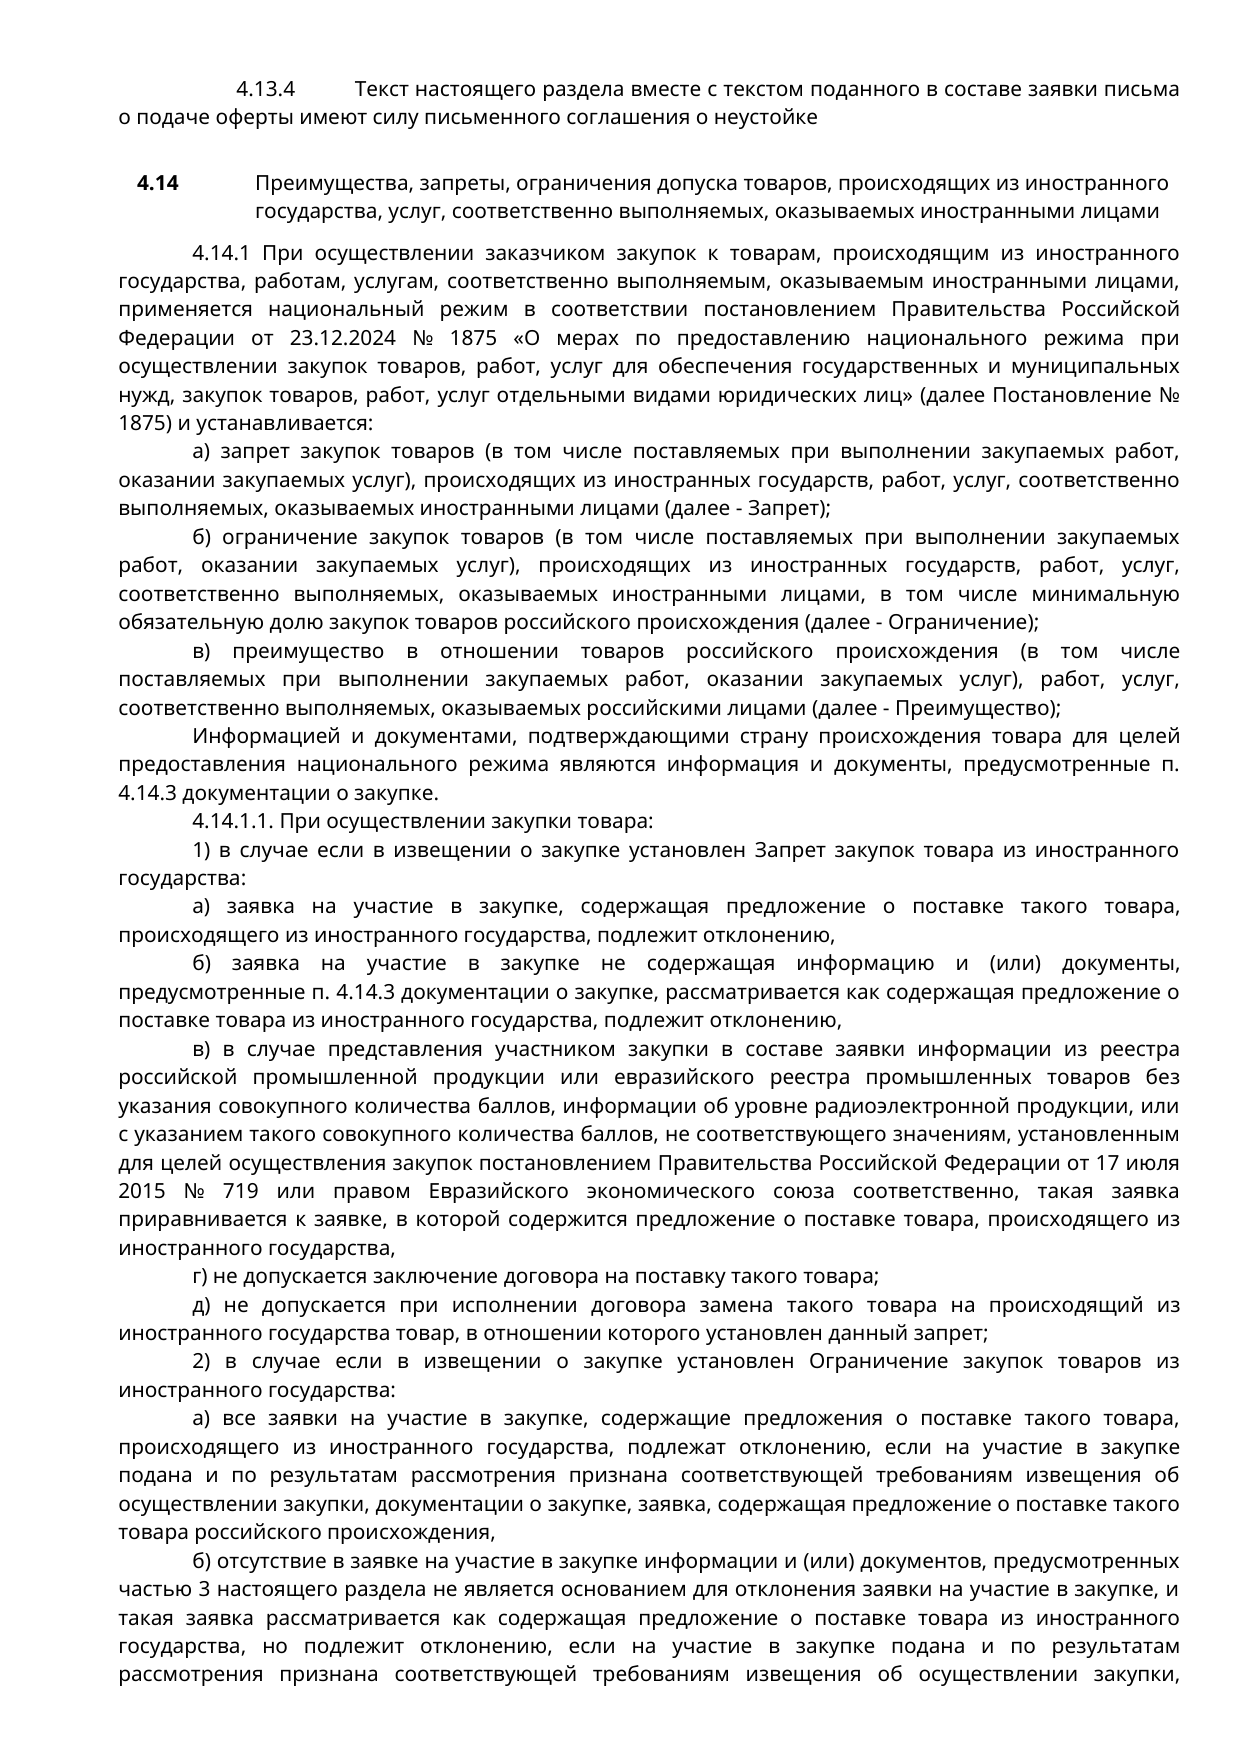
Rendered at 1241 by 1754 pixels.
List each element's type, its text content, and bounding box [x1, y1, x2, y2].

text д) не допускается при исполнении договора замена такого товара на происходящий из иностранного государства товар, в отношении которого установлен данный запрет; [118, 1290, 1181, 1347]
text в) преимущество в отношении товаров российского происхождения (в том числе поставляемых при выполнении закупаемых работ, оказании закупаемых услуг), работ, услуг, соответственно выполняемых, оказываемых российскими лицами (далее - Преимущество); [118, 636, 1181, 721]
list Текст настоящего раздела вместе с текстом поданного в составе заявки письма о подаче оферты имеют силу письменного соглашения о неустойке [118, 74, 1181, 131]
text г) не допускается заключение договора на поставку такого товара; [118, 1261, 1181, 1290]
text 4.14.1.1. При осуществлении закупки товара: [118, 806, 1181, 835]
text а) все заявки на участие в закупке, содержащие предложения о поставке такого товара, происходящего из иностранного государства, подлежат отклонению, если на участие в закупке подана и по результатам рассмотрения признана соответствующей требованиям извещения об осуществлении закупки, документации о закупке, заявка, содержащая предложение о поставке такого товара российского происхождения, [118, 1403, 1181, 1546]
subtitle Преимущества, запреты, ограничения допуска товаров, происходящих из иностранного государства, услуг, соответственно выполняемых, оказываемых иностранными лицами [137, 168, 1181, 225]
text 2) в случае если в извещении о закупке установлен Ограничение закупок товаров из иностранного государства: [118, 1347, 1181, 1403]
text 4.14.1 При осуществлении заказчиком закупок к товарам, происходящим из иностранного государства, работам, услугам, соответственно выполняемым, оказываемым иностранными лицами, применяется национальный режим в соответствии постановлением Правительства Российской Федерации от 23.12.2024 № 1875 «О мерах по предоставлению национального режима при осуществлении закупок товаров, работ, услуг для обеспечения государственных и муниципальных нужд, закупок товаров, работ, услуг отдельными видами юридических лиц» (далее Постановление № 1875) и устанавливается: [118, 238, 1181, 437]
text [118, 1546, 1181, 1688]
text Информацией и документами, подтверждающими страну происхождения товара для целей предоставления национального режима являются информация и документы, предусмотренные п. 4.14.3 документации о закупке. [118, 721, 1181, 806]
text а) заявка на участие в закупке, содержащая предложение о поставке такого товара, происходящего из иностранного государства, подлежит отклонению, [118, 892, 1181, 948]
text б) заявка на участие в закупке не содержащая информацию и (или) документы, предусмотренные п. 4.14.3 документации о закупке, рассматривается как содержащая предложение о поставке товара из иностранного государства, подлежит отклонению, [118, 948, 1181, 1034]
text 1) в случае если в извещении о закупке установлен Запрет закупок товара из иностранного государства: [118, 835, 1181, 892]
text в) в случае представления участником закупки в составе заявки информации из реестра российской промышленной продукции или евразийского реестра промышленных товаров без указания совокупного количества баллов, информации об уровне радиоэлектронной продукции, или с указанием такого совокупного количества баллов, не соответствующего значениям, установленным для целей осуществления закупок постановлением Правительства Российской Федерации от 17 июля 2015 № 719 или правом Евразийского экономического союза соответственно, такая заявка приравнивается к заявке, в которой содержится предложение о поставке товара, происходящего из иностранного государства, [118, 1034, 1181, 1261]
text а) запрет закупок товаров (в том числе поставляемых при выполнении закупаемых работ, оказании закупаемых услуг), происходящих из иностранных государств, работ, услуг, соответственно выполняемых, оказываемых иностранными лицами (далее - Запрет); [118, 437, 1181, 522]
text б) ограничение закупок товаров (в том числе поставляемых при выполнении закупаемых работ, оказании закупаемых услуг), происходящих из иностранных государств, работ, услуг, соответственно выполняемых, оказываемых иностранными лицами, в том числе минимальную обязательную долю закупок товаров российского происхождения (далее - Ограничение); [118, 522, 1181, 636]
